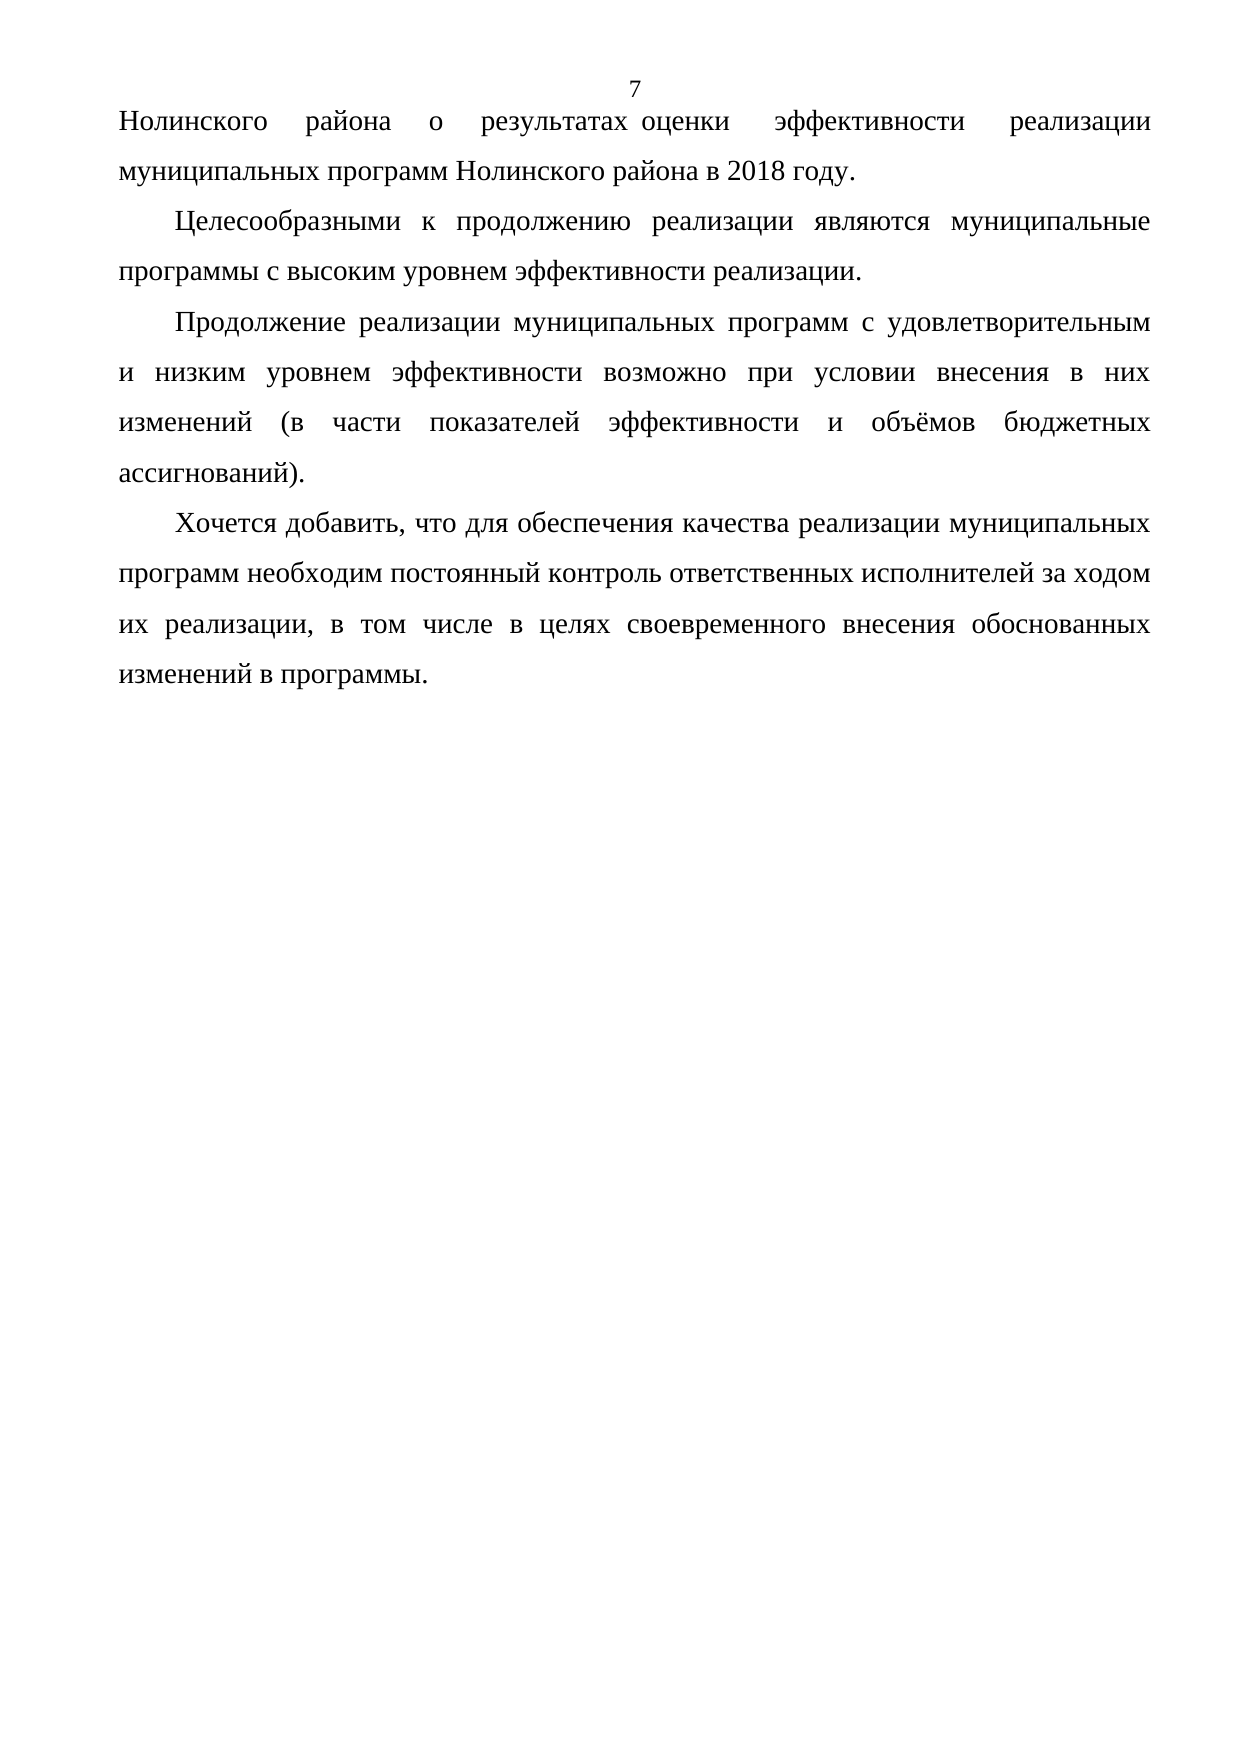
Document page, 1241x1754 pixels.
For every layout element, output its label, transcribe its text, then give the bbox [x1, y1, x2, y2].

text Целесообразными к продолжению реализации являются муниципальные программы с высоким уровнем эффективности реализации. [118, 203, 1152, 287]
text Продолжение реализации муниципальных программ с удовлетворительным и низким уровнем эффективности возможно при условии внесения в них изменений (в части показателей эффективности и объёмов бюджетных ассигнований). [118, 304, 1152, 488]
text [118, 103, 1152, 186]
text Хочется добавить, что для обеспечения качества реализации муниципальных программ необходим постоянный контроль ответственных исполнителей за ходом их реализации, в том числе в целях своевременного внесения обоснованных изменений в программы. [118, 505, 1152, 689]
